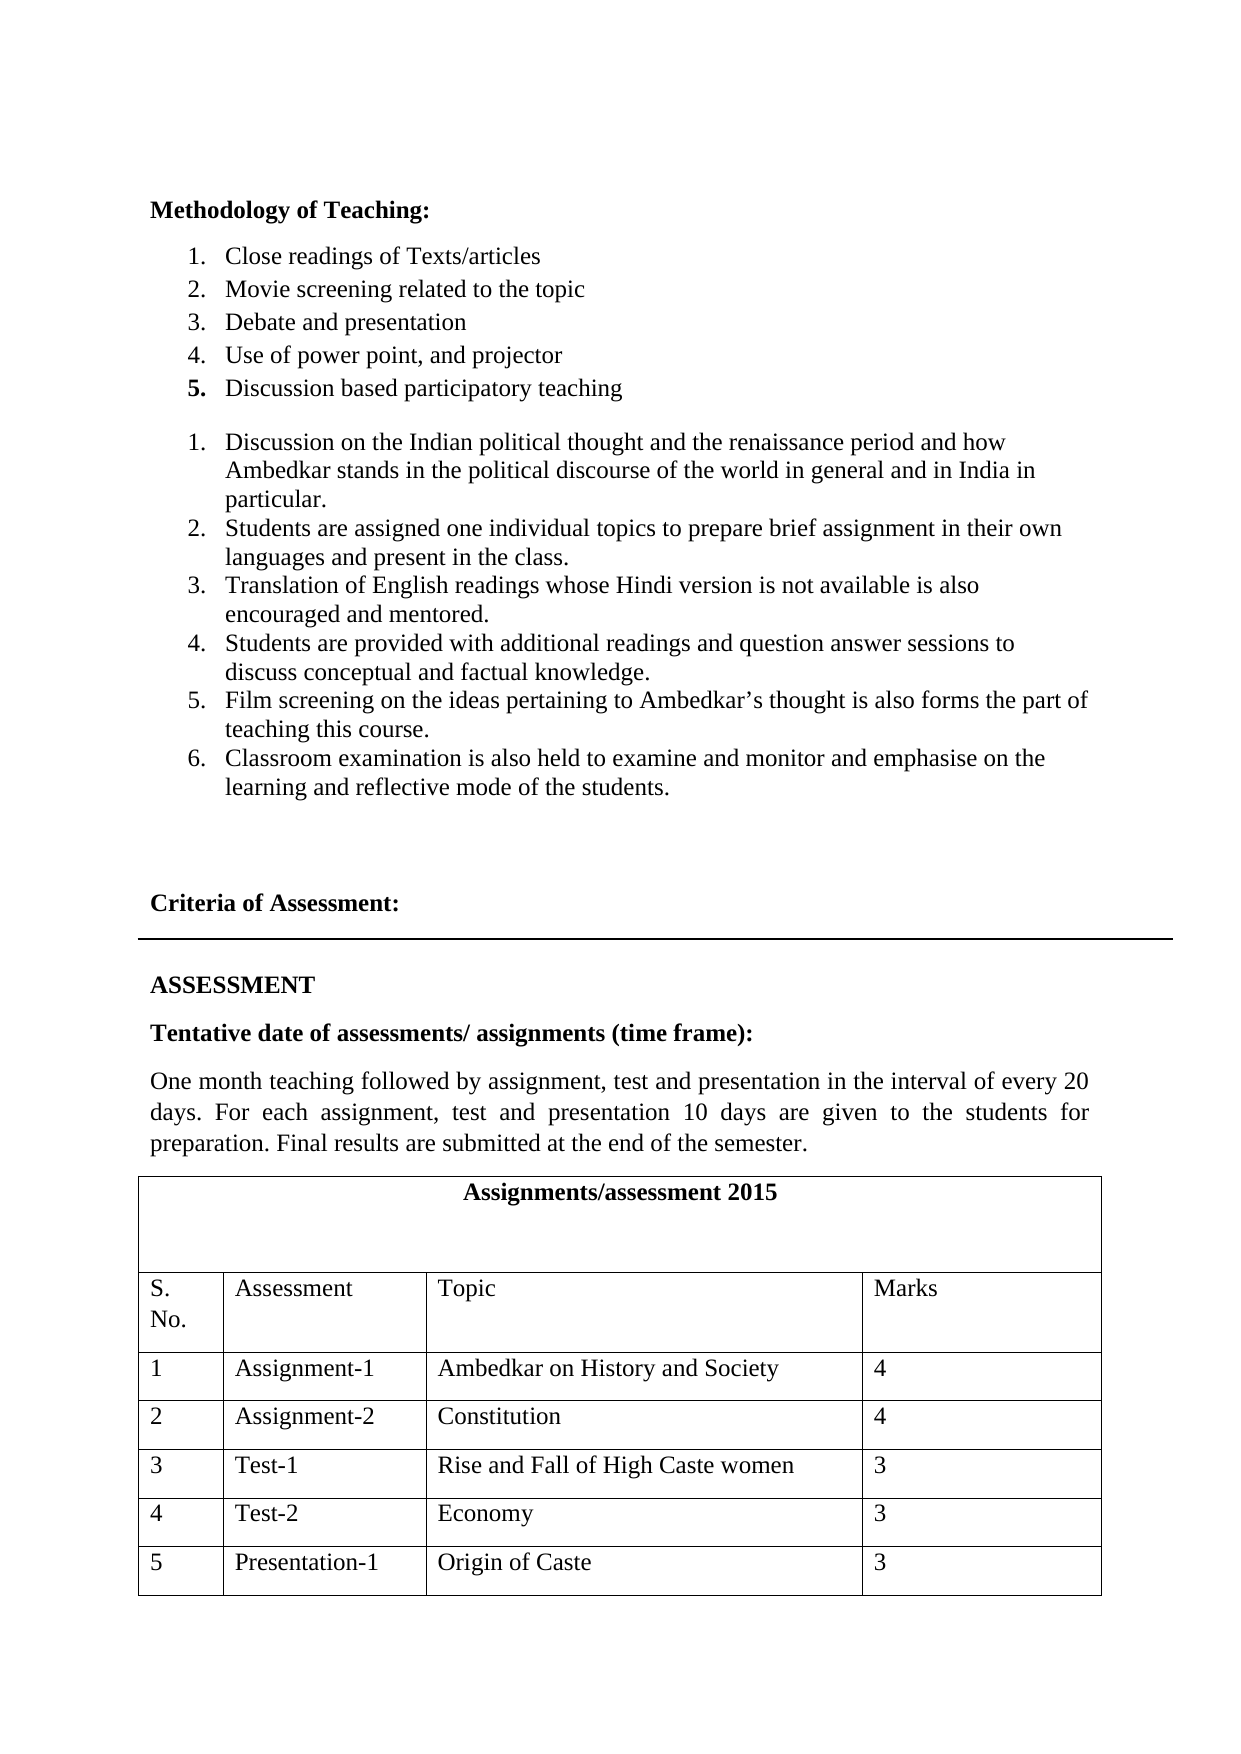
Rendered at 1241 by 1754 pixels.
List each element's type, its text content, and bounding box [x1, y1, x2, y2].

table_cell Constitution [427, 1401, 862, 1449]
table_cell Test-1 [224, 1450, 426, 1497]
table_cell Assignment-2 [224, 1401, 426, 1449]
text Criteria of Assessment: [150, 888, 1090, 916]
table_cell 3 [139, 1450, 223, 1497]
table_cell Topic [427, 1273, 862, 1352]
text One month teaching followed by assignment, test and presentation in the interval of every 20 days. For each assignment, test and presentation 10 days are given to the students for preparation. Final results are submitted at the end of the semester. [150, 1066, 1090, 1157]
table_cell Test-2 [224, 1499, 426, 1546]
list Discussion based participatory teaching [187, 373, 1090, 402]
table_cell Economy [427, 1499, 862, 1546]
table_cell Assignment-1 [224, 1353, 426, 1400]
table_cell 4 [863, 1353, 1101, 1400]
table_cell 4 [139, 1499, 223, 1546]
table_cell Assessment [224, 1273, 426, 1352]
table_cell 5 [139, 1547, 223, 1594]
list Film screening on the ideas pertaining to Ambedkar’s thought is also forms the part of teaching this course. [187, 686, 1090, 743]
table_cell 3 [863, 1547, 1101, 1594]
table_cell Rise and Fall of High Caste women [427, 1450, 862, 1497]
list Debate and presentation [187, 307, 1090, 336]
list Discussion on the Indian political thought and the renaissance period and how Ambedkar stands in the political discourse of the world in general and in India in particular. [187, 427, 1090, 513]
list Students are provided with additional readings and question answer sessions to discuss conceptual and factual knowledge. [187, 628, 1090, 686]
table_cell 2 [139, 1401, 223, 1449]
table_cell S. No. [139, 1273, 223, 1352]
table_header Assignments/assessment 2015 [139, 1177, 1101, 1272]
table_cell Marks [863, 1273, 1101, 1352]
text ASSESSMENT [150, 971, 1090, 999]
list Translation of English readings whose Hindi version is not available is also encouraged and mentored. [187, 571, 1090, 628]
table_cell Ambedkar on History and Society [427, 1353, 862, 1400]
text Tentative date of assessments/ assignments (time frame): [150, 1018, 1090, 1047]
list Movie screening related to the topic [187, 274, 1090, 303]
list Students are assigned one individual topics to prepare brief assignment in their own languages and present in the class. [187, 513, 1090, 571]
list Close readings of Texts/articles [187, 241, 1090, 269]
table_cell Origin of Caste [427, 1547, 862, 1594]
list Use of power point, and projector [187, 340, 1090, 369]
text Methodology of Teaching: [150, 195, 1090, 224]
table_cell 3 [863, 1450, 1101, 1497]
list Classroom examination is also held to examine and monitor and emphasise on the learning and reflective mode of the students. [187, 743, 1090, 801]
table_cell Presentation-1 [224, 1547, 426, 1594]
table_cell 4 [863, 1401, 1101, 1449]
table_cell 3 [863, 1499, 1101, 1546]
table_cell 1 [139, 1353, 223, 1400]
